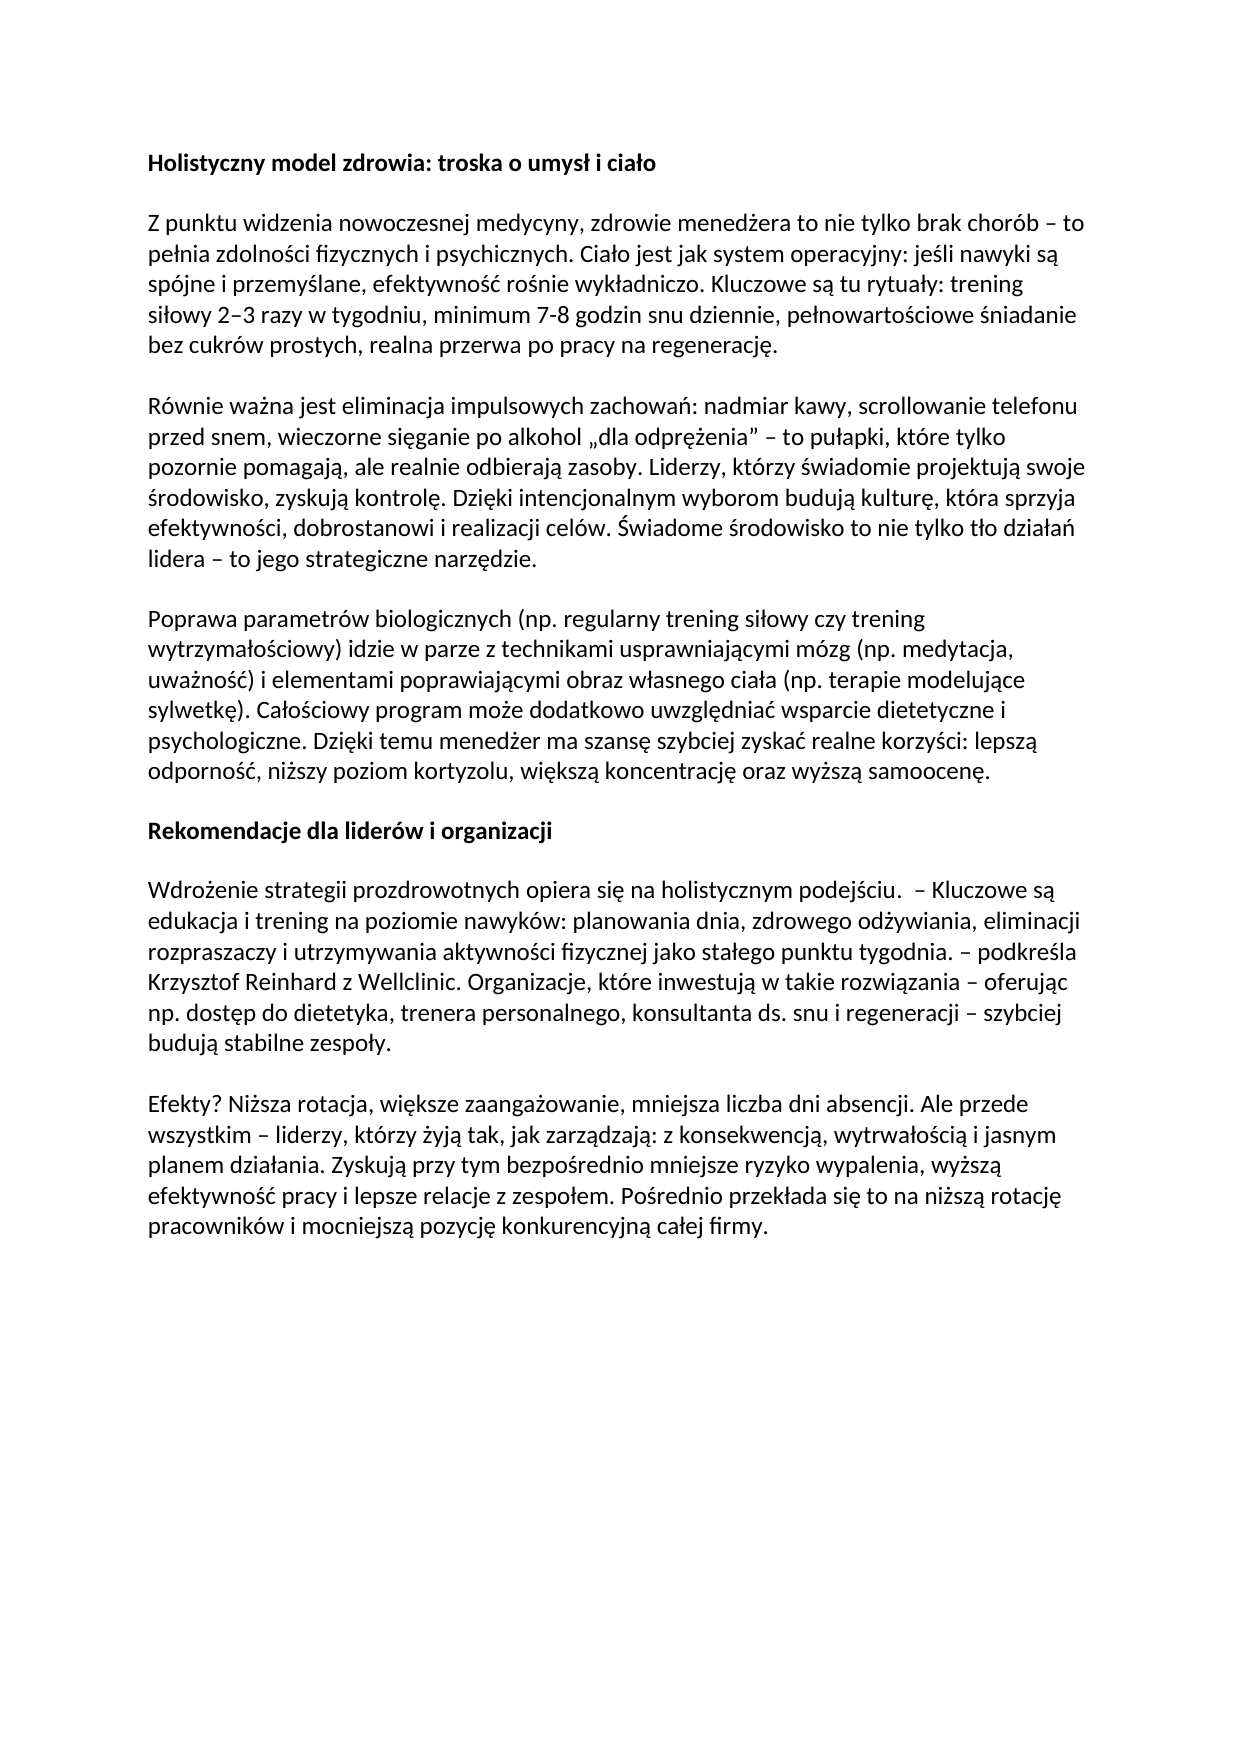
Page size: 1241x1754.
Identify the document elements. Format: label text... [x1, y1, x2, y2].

text Poprawa parametrów biologicznych (np. regularny trening siłowy czy trening wytrzymałościowy) idzie w parze z technikami usprawniającymi mózg (np. medytacja, uważność) i elementami poprawiającymi obraz własnego ciała (np. terapie modelujące sylwetkę). Całościowy program może dodatkowo uwzględniać wsparcie dietetyczne i psychologiczne. Dzięki temu menedżer ma szansę szybciej zyskać realne korzyści: lepszą odporność, niższy poziom kortyzolu, większą koncentrację oraz wyższą samoocenę. [148, 603, 1093, 786]
text Efekty? Niższa rotacja, większe zaangażowanie, mniejsza liczba dni absencji. Ale przede wszystkim – liderzy, którzy żyją tak, jak zarządzają: z konsekwencją, wytrwałością i jasnym planem działania. Zyskują przy tym bezpośrednio mniejsze ryzyko wypalenia, wyższą efektywność pracy i lepsze relacje z zespołem. Pośrednio przekłada się to na niższą rotację pracowników i mocniejszą pozycję konkurencyjną całej firmy. [148, 1088, 1093, 1241]
text Równie ważna jest eliminacja impulsowych zachowań: nadmiar kawy, scrollowanie telefonu przed snem, wieczorne sięganie po alkohol „dla odprężenia” – to pułapki, które tylko pozornie pomagają, ale realnie odbierają zasoby. Liderzy, którzy świadomie projektują swoje środowisko, zyskują kontrolę. Dzięki intencjonalnym wyborom budują kulturę, która sprzyja efektywności, dobrostanowi i realizacji celów. Świadome środowisko to nie tylko tło działań lidera – to jego strategiczne narzędzie. [148, 390, 1093, 573]
text Z punktu widzenia nowoczesnej medycyny, zdrowie menedżera to nie tylko brak chorób – to pełnia zdolności fizycznych i psychicznych. Ciało jest jak system operacyjny: jeśli nawyki są spójne i przemyślane, efektywność rośnie wykładniczo. Kluczowe są tu rytuały: trening siłowy 2–3 razy w tygodniu, minimum 7-8 godzin snu dziennie, pełnowartościowe śniadanie bez cukrów prostych, realna przerwa po pracy na regenerację. [148, 207, 1093, 360]
text Rekomendacje dla liderów i organizacji [148, 815, 1093, 846]
text Holistyczny model zdrowia: troska o umysł i ciało [148, 148, 1093, 178]
text Wdrożenie strategii prozdrowotnych opiera się na holistycznym podejściu. – Kluczowe są edukacja i trening na poziomie nawyków: planowania dnia, zdrowego odżywiania, eliminacji rozpraszaczy i utrzymywania aktywności fizycznej jako stałego punktu tygodnia. – podkreśla Krzysztof Reinhard z Wellclinic. Organizacje, które inwestują w takie rozwiązania – oferując np. dostęp do dietetyka, trenera personalnego, konsultanta ds. snu i regeneracji – szybciej budują stabilne zespoły. [148, 875, 1093, 1058]
